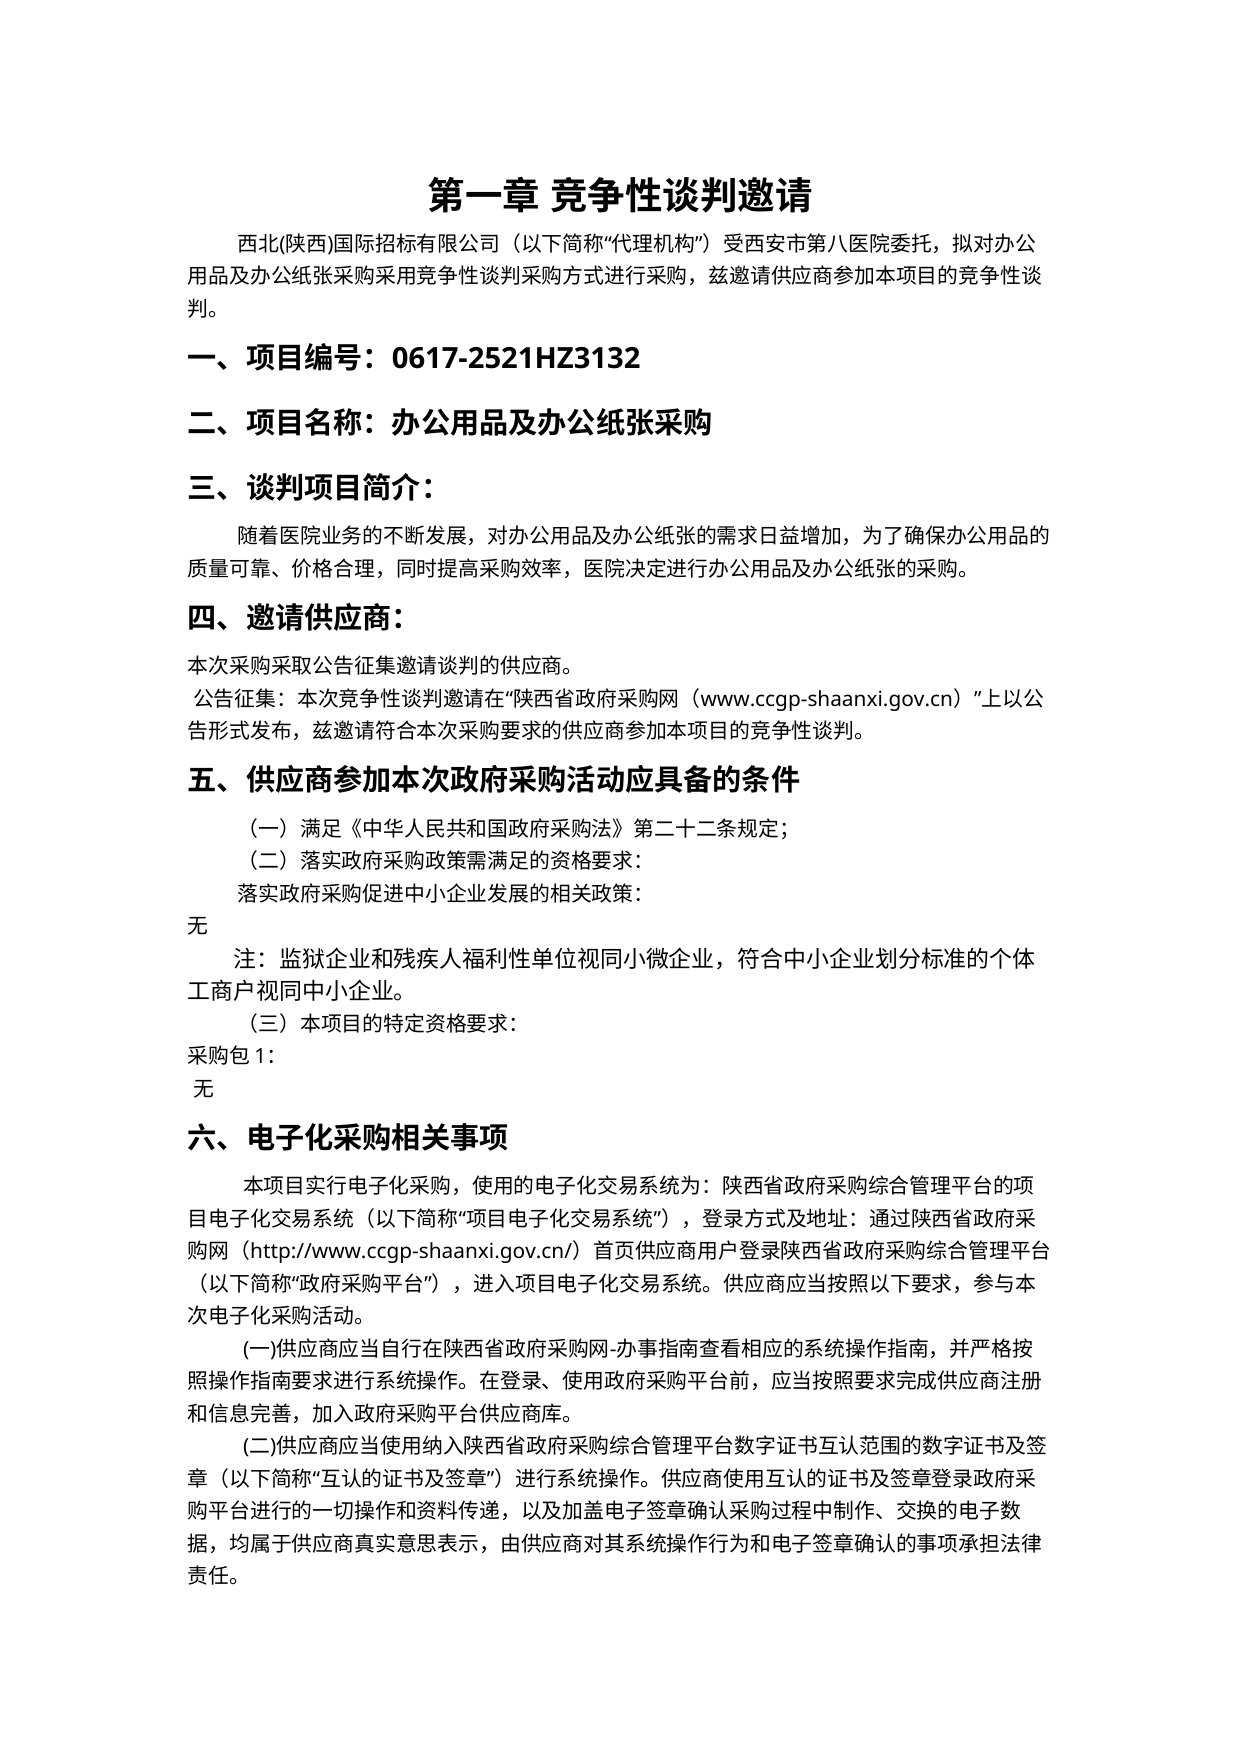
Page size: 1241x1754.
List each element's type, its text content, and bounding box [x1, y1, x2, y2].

text 四、邀请供应商： [187, 584, 1053, 649]
text （三）本项目的特定资格要求： [187, 1007, 1053, 1039]
text 西北(陕西)国际招标有限公司（以下简称“代理机构”）受西安市第八医院委托，拟对办公用品及办公纸张采购采用竞争性谈判采购方式进行采购，兹邀请供应商参加本项目的竞争性谈判。 [187, 227, 1053, 324]
text 无 [187, 1072, 1053, 1104]
text (一)供应商应当自行在陕西省政府采购网-办事指南查看相应的系统操作指南，并严格按照操作指南要求进行系统操作。在登录、使用政府采购平台前，应当按照要求完成供应商注册和信息完善，加入政府采购平台供应商库。 [187, 1332, 1053, 1429]
text 二、项目名称：办公用品及办公纸张采购 [187, 389, 1053, 454]
text 随着医院业务的不断发展，对办公用品及办公纸张的需求日益增加，为了确保办公用品的质量可靠、价格合理，同时提高采购效率，医院决定进行办公用品及办公纸张的采购。 [187, 519, 1053, 584]
text 五、供应商参加本次政府采购活动应具备的条件 [187, 747, 1053, 812]
text 采购包1： [187, 1039, 1053, 1072]
text 第一章 竞争性谈判邀请 [187, 162, 1053, 227]
text 三、谈判项目简介： [187, 454, 1053, 519]
text 六、电子化采购相关事项 [187, 1104, 1053, 1169]
text 一、项目编号：0617-2521HZ3132 [187, 324, 1053, 389]
text 注：监狱企业和残疾人福利性单位视同小微企业，符合中小企业划分标准的个体工商户视同中小企业。 [187, 942, 1053, 1007]
text 本项目实行电子化采购，使用的电子化交易系统为：陕西省政府采购综合管理平台的项目电子化交易系统（以下简称“项目电子化交易系统”），登录方式及地址：通过陕西省政府采购网（http://www.ccgp-shaanxi.gov.cn/）首页供应商用户登录陕西省政府采购综合管理平台（以下简称“政府采购平台”），进入项目电子化交易系统。供应商应当按照以下要求，参与本次电子化采购活动。 [187, 1169, 1053, 1332]
text 本次采购采取公告征集邀请谈判的供应商。 [187, 649, 1053, 682]
text （一）满足《中华人民共和国政府采购法》第二十二条规定； [187, 812, 1053, 844]
text (二)供应商应当使用纳入陕西省政府采购综合管理平台数字证书互认范围的数字证书及签章（以下简称“互认的证书及签章”）进行系统操作。供应商使用互认的证书及签章登录政府采购平台进行的一切操作和资料传递，以及加盖电子签章确认采购过程中制作、交换的电子数据，均属于供应商真实意思表示，由供应商对其系统操作行为和电子签章确认的事项承担法律责任。 [187, 1429, 1053, 1592]
text （二）落实政府采购政策需满足的资格要求： [187, 844, 1053, 877]
text 无 [187, 909, 1053, 942]
text 公告征集：本次竞争性谈判邀请在“陕西省政府采购网（www.ccgp-shaanxi.gov.cn）”上以公告形式发布，兹邀请符合本次采购要求的供应商参加本项目的竞争性谈判。 [187, 682, 1053, 747]
text 落实政府采购促进中小企业发展的相关政策： [187, 877, 1053, 909]
